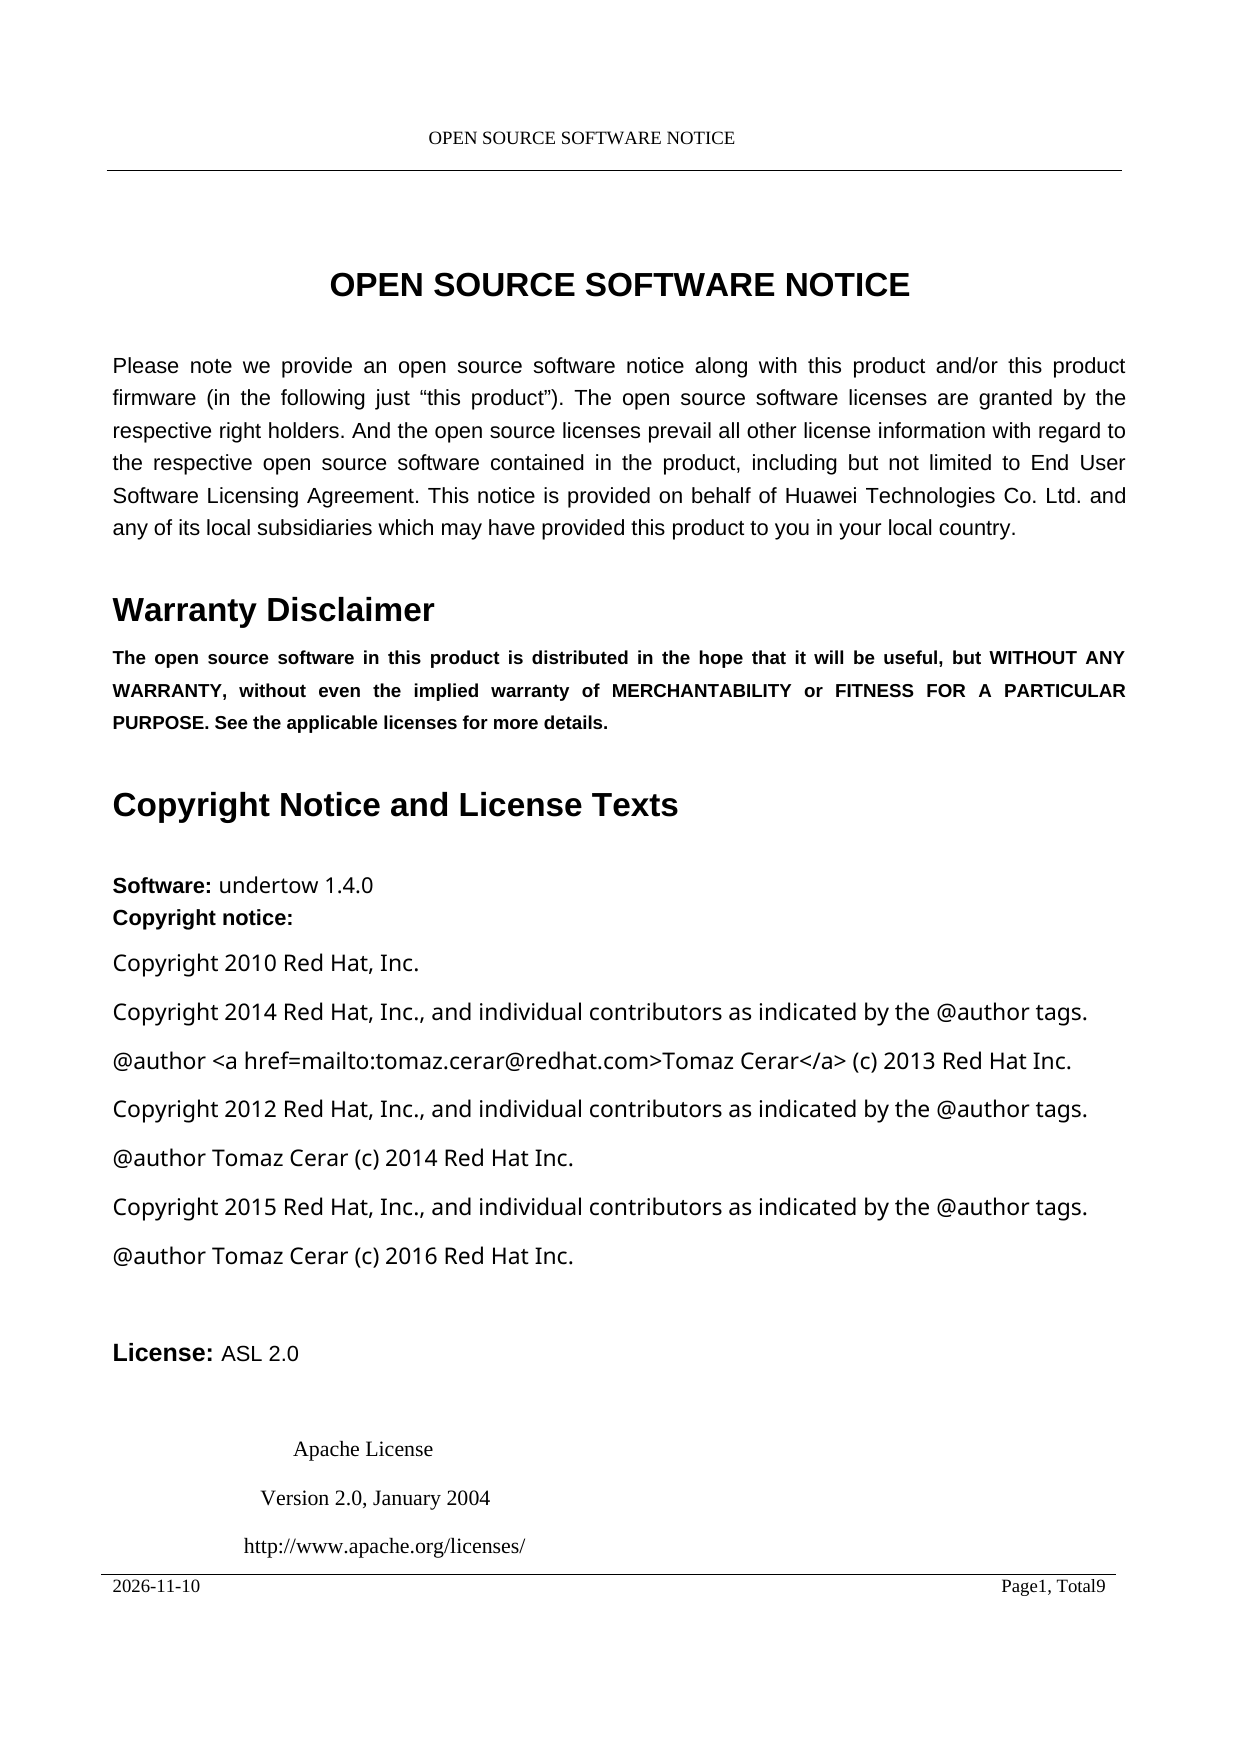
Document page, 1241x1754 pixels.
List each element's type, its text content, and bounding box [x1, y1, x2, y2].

text License: ASL 2.0 [112, 1337, 1128, 1369]
text The open source software in this product is distributed in the hope that it will be useful, but WITHOUT ANY WARRANTY, without even the implied warranty of MERCHANTABILITY or FITNESS FOR A PARTICULAR PURPOSE. See the applicable licenses for more details. [112, 641, 1128, 739]
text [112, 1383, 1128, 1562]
text Please note we provide an open source software notice along with this product and/or this product firmware (in the following just “this product”). The open source software licenses are granted by the respective right holders. And the open source licenses prevail all other license information with regard to the respective open source software contained in the product, including but not limited to End User Software Licensing Agreement. This notice is provided on behalf of Huawei Technologies Co. Ltd. and any of its local subsidiaries which may have provided this product to you in your local country. [112, 349, 1128, 544]
text Copyright 2010 Red Hat, Inc. Copyright 2014 Red Hat, Inc., and individual contributors as indicated by the @author tags. @author <a href=mailto:tomaz.cerar@redhat.com>Tomaz Cerar</a> (c) 2013 Red Hat Inc. Copyright 2012 Red Hat, Inc., and individual contributors as indicated by the @author tags. @author Tomaz Cerar (c) 2014 Red Hat Inc. Copyright 2015 Red Hat, Inc., and individual contributors as indicated by the @author tags. @author Tomaz Cerar (c) 2016 Red Hat Inc. [112, 947, 1128, 1320]
text Copyright notice: [112, 901, 1128, 934]
text Software: undertow 1.4.0 [112, 869, 1128, 901]
text Warranty Disclaimer [112, 576, 1128, 641]
text Copyright Notice and License Texts [112, 771, 1128, 836]
text OPEN SOURCE SOFTWARE NOTICE [112, 251, 1128, 316]
